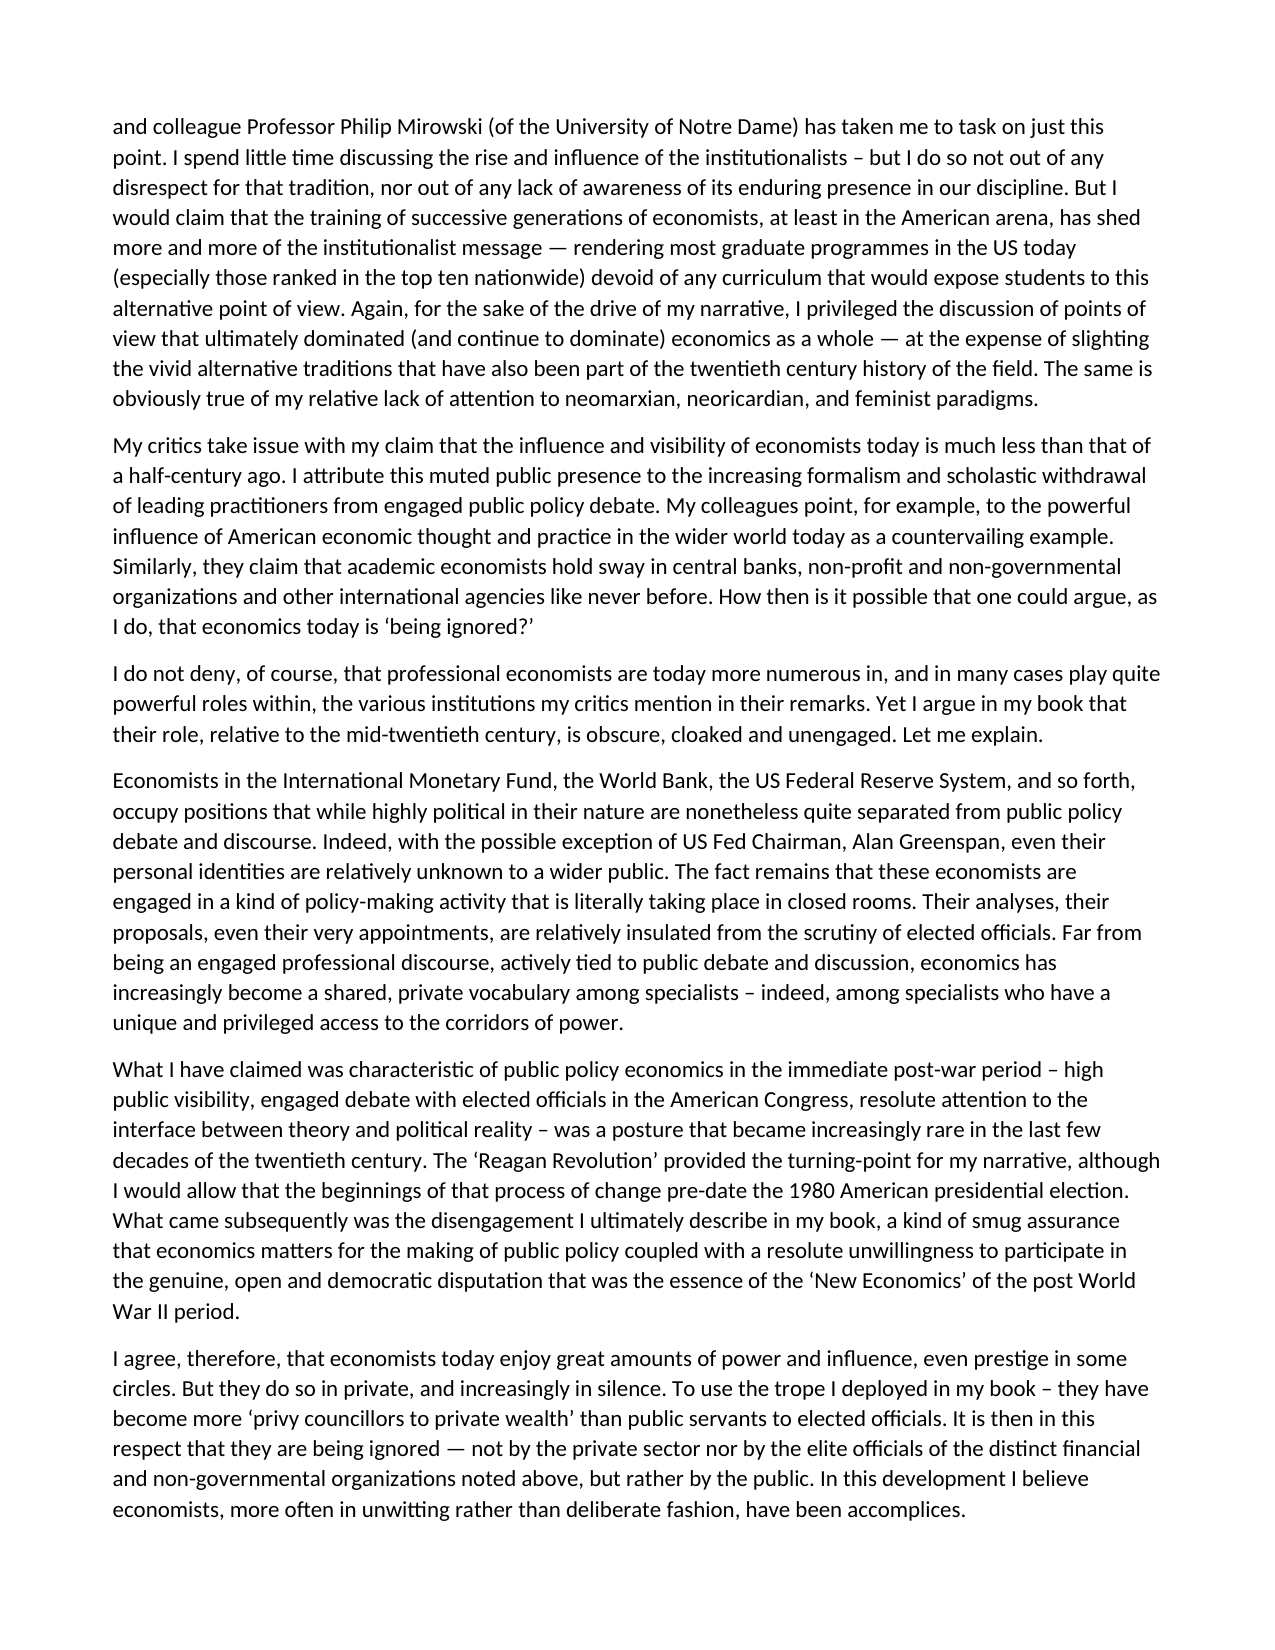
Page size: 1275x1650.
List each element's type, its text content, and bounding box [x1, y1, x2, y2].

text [112, 112, 1162, 412]
text What I have claimed was characteristic of public policy economics in the immediate post-war period – high public visibility, engaged debate with elected officials in the American Congress, resolute attention to the interface between theory and political reality – was a posture that became increasingly rare in the last few decades of the twentieth century. The ‘Reagan Revolution’ provided the turning-point for my narrative, although I would allow that the beginnings of that process of change pre-date the 1980 American presidential election. What came subsequently was the disengagement I ultimately describe in my book, a kind of smug assurance that economics matters for the making of public policy coupled with a resolute unwillingness to participate in the genuine, open and democratic disputation that was the essence of the ‘New Economics’ of the post World War II period. [112, 1055, 1162, 1325]
text I do not deny, of course, that professional economists are today more numerous in, and in many cases play quite powerful roles within, the various institutions my critics mention in their remarks. Yet I argue in my book that their role, relative to the mid-twentieth century, is obscure, cloaked and unengaged. Let me explain. [112, 659, 1162, 748]
text Economists in the International Monetary Fund, the World Bank, the US Federal Reserve System, and so forth, occupy positions that while highly political in their nature are nonetheless quite separated from public policy debate and discourse. Indeed, with the possible exception of US Fed Chairman, Alan Greenspan, even their personal identities are relatively unknown to a wider public. The fact remains that these economists are engaged in a kind of policy-making activity that is literally taking place in closed rooms. Their analyses, their proposals, even their very appointments, are relatively insulated from the scrutiny of elected officials. Far from being an engaged professional discourse, actively tied to public debate and discussion, economics has increasingly become a shared, private vocabulary among specialists – indeed, among specialists who have a unique and privileged access to the corridors of power. [112, 767, 1162, 1036]
text My critics take issue with my claim that the influence and visibility of economists today is much less than that of a half-century ago. I attribute this muted public presence to the increasing formalism and scholastic withdrawal of leading practitioners from engaged public policy debate. My colleagues point, for example, to the powerful influence of American economic thought and practice in the wider world today as a countervailing example. Similarly, they claim that academic economists hold sway in central banks, non-profit and non-governmental organizations and other international agencies like never before. How then is it possible that one could argue, as I do, that economics today is ‘being ignored?’ [112, 431, 1162, 641]
text I agree, therefore, that economists today enjoy great amounts of power and influence, even prestige in some circles. But they do so in private, and increasingly in silence. To use the trope I deployed in my book – they have become more ‘privy councillors to private wealth’ than public servants to elected officials. It is then in this respect that they are being ignored — not by the private sector nor by the elite officials of the distinct financial and non-governmental organizations noted above, but rather by the public. In this development I believe economists, more often in unwitting rather than deliberate fashion, have been accomplices. [112, 1344, 1162, 1523]
